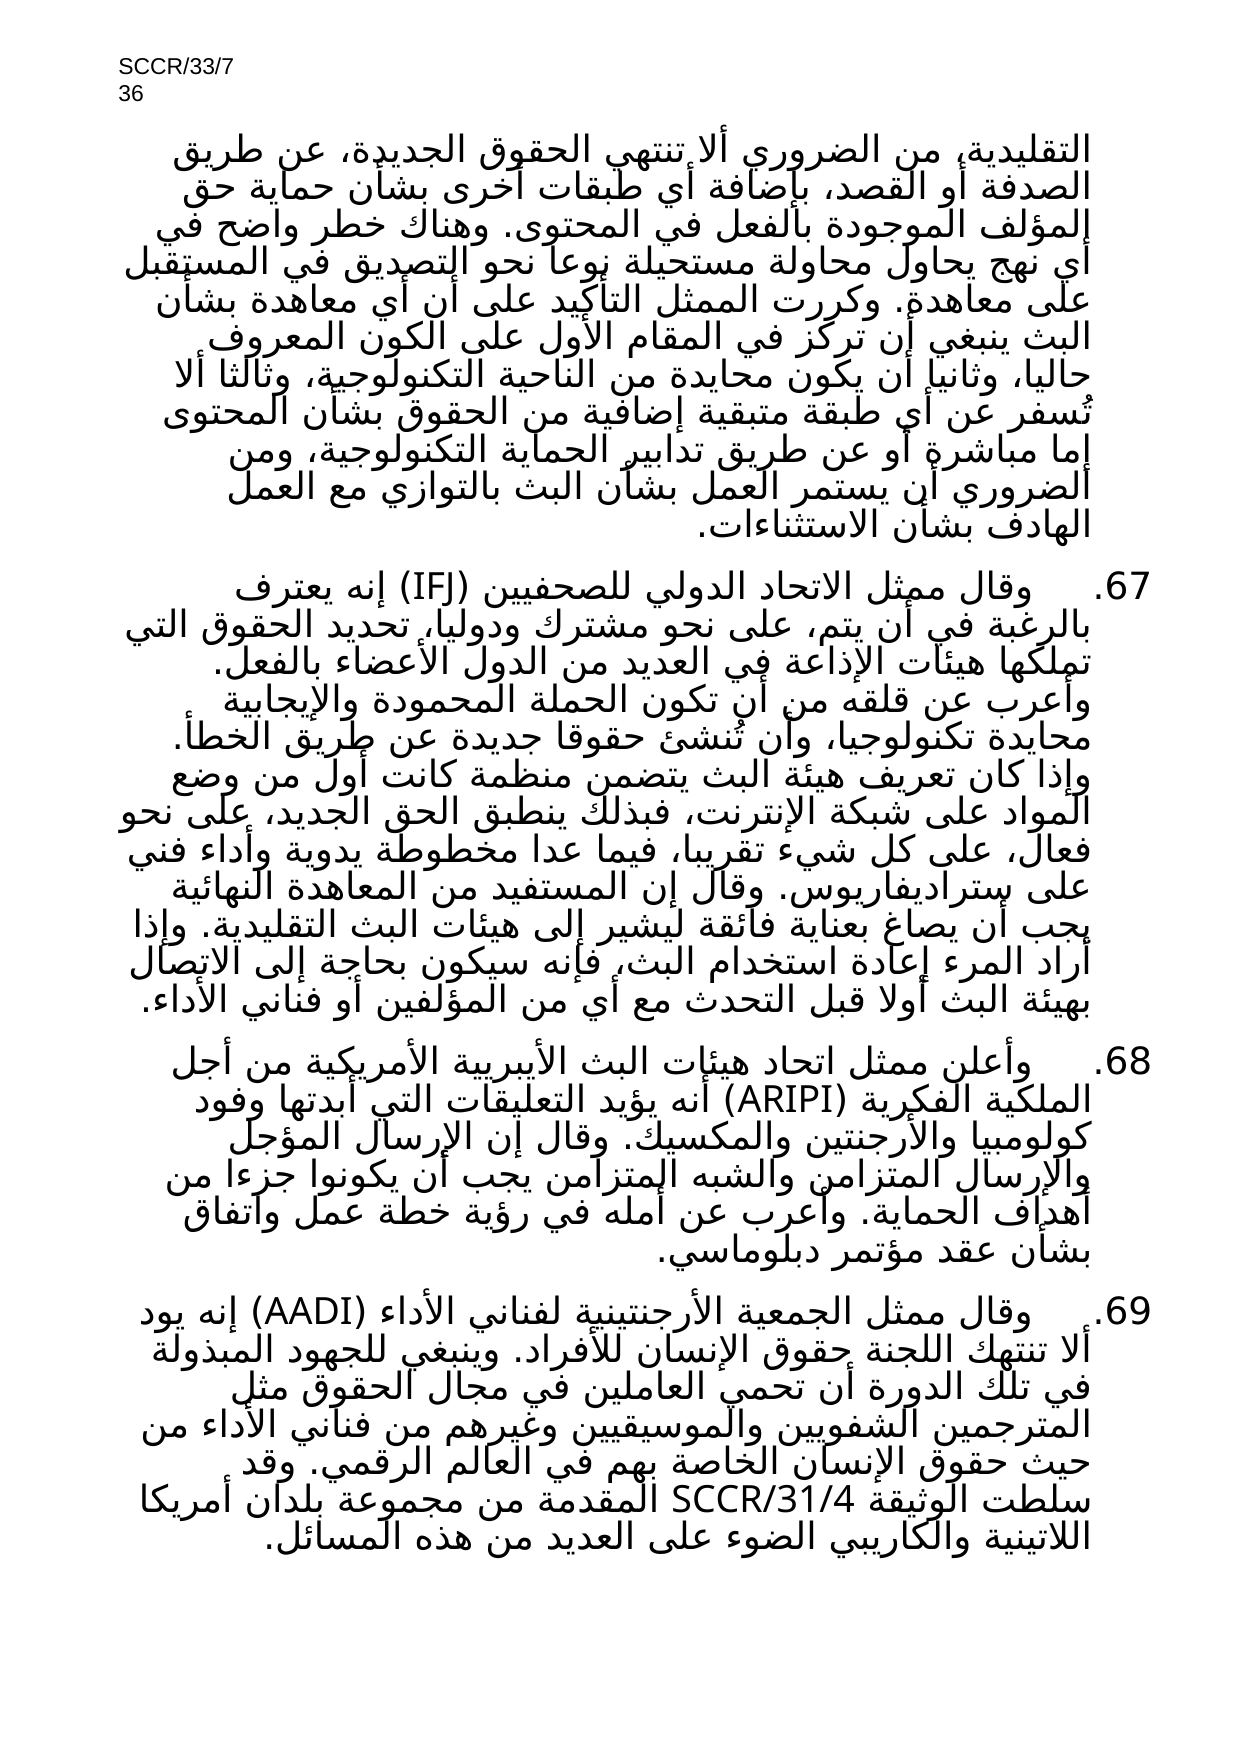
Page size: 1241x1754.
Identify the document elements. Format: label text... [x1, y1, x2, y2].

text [118, 132, 1092, 545]
text وقال ممثل الجمعية الأرجنتينية لفناني الأداء (AADI) إنه يود ألا تنتهك اللجنة حقوق الإنسان للأفراد. وينبغي للجهود المبذولة في تلك الدورة أن تحمي العاملين في مجال الحقوق مثل المترجمين الشفويين والموسيقيين وغيرهم من فناني الأداء من حيث حقوق الإنسان الخاصة بهم في العالم الرقمي. وقد سلطت الوثيقة SCCR/31/4 المقدمة من مجموعة بلدان أمريكا اللاتينية والكاريبي الضوء على العديد من هذه المسائل. [118, 1295, 1092, 1557]
text وأعلن ممثل اتحاد هيئات البث الأيبريية الأمريكية من أجل الملكية الفكرية (ARIPI) أنه يؤيد التعليقات التي أبدتها وفود كولومبيا والأرجنتين والمكسيك. وقال إن الإرسال المؤجل والإرسال المتزامن والشبه المتزامن يجب أن يكونوا جزءا من أهداف الحماية. وأعرب عن أمله في رؤية خطة عمل واتفاق بشأن عقد مؤتمر دبلوماسي. [118, 1045, 1092, 1270]
text وقال ممثل الاتحاد الدولي للصحفيين (IFJ) إنه يعترف بالرغبة في أن يتم، على نحو مشترك ودوليا، تحديد الحقوق التي تملكها هيئات الإذاعة في العديد من الدول الأعضاء بالفعل. وأعرب عن قلقه من أن تكون الحملة المحمودة والإيجابية محايدة تكنولوجيا، وأن تُنشئ حقوقا جديدة عن طريق الخطأ. وإذا كان تعريف هيئة البث يتضمن منظمة كانت أول من وضع المواد على شبكة الإنترنت، فبذلك ينطبق الحق الجديد، على نحو فعال، على كل شيء تقريبا، فيما عدا مخطوطة يدوية وأداء فني على ستراديفاريوس. وقال إن المستفيد من المعاهدة النهائية يجب أن يصاغ بعناية فائقة ليشير إلى هيئات البث التقليدية. وإذا أراد المرء إعادة استخدام البث، فإنه سيكون بحاجة إلى الاتصال بهيئة البث أولا قبل التحدث مع أي من المؤلفين أو فناني الأداء. [118, 570, 1092, 1020]
